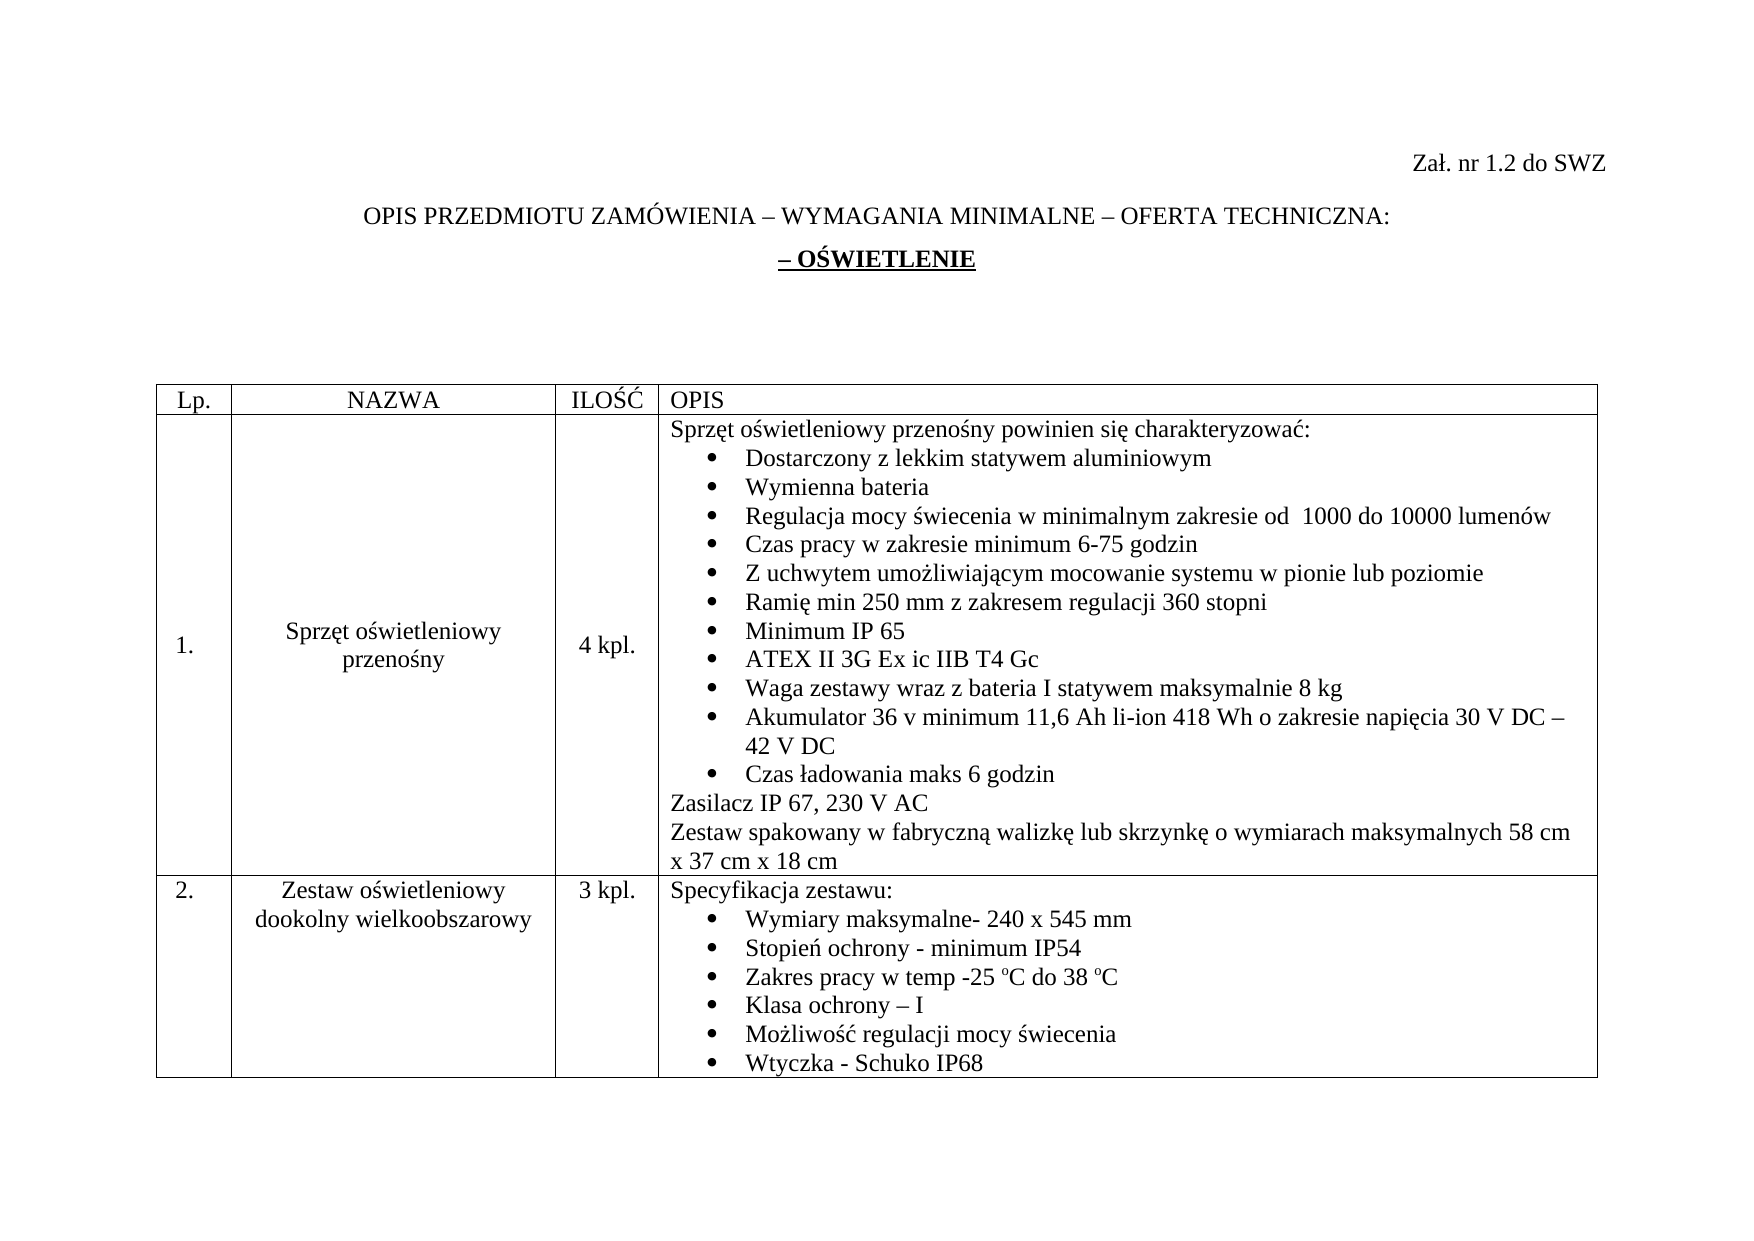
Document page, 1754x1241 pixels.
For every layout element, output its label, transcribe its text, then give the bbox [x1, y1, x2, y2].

table_header Lp. [157, 385, 231, 413]
text Zał. nr 1.2 do SWZ [148, 148, 1606, 176]
table_header ILOŚĆ [556, 385, 658, 413]
table_cell [157, 876, 231, 1077]
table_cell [659, 876, 1597, 1077]
table_cell Sprzęt oświetleniowy przenośny powinien się charakteryzować: Dostarczony z lekkim statywem aluminiowym Wymienna bateria Regulacja mocy świecenia w minimalnym zakresie od 1000 do 10000 lumenów Czas pracy w zakresie minimum 6-75 godzin Z uchwytem umożliwiającym mocowanie systemu w pionie lub poziomie Ramię min 250 mm z zakresem regulacji 360 stopni Minimum IP 65 ATEX II 3G Ex ic IIB T4 Gc Waga zestawy wraz z bateria I statywem maksymalnie 8 kg Akumulator 36 v minimum 11,6 Ah li-ion 418 Wh o zakresie napięcia 30 V DC – 42 V DC Czas ładowania maks 6 godzin Zasilacz IP 67, 230 V AC Zestaw spakowany w fabryczną walizkę lub skrzynkę o wymiarach maksymalnych 58 cm x 37 cm x 18 cm [659, 415, 1597, 874]
table_header OPIS [659, 385, 1597, 413]
table_cell Sprzęt oświetleniowy przenośny [232, 415, 555, 874]
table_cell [232, 876, 555, 1077]
table_cell 3 kpl. [556, 876, 658, 1077]
text OPIS PRZEDMIOTU ZAMÓWIENIA – WYMAGANIA MINIMALNE – OFERTA TECHNICZNA: [148, 201, 1606, 230]
table_cell 4 kpl. [556, 415, 658, 874]
text – OŚWIETLENIE [148, 244, 1606, 273]
table_cell [157, 415, 231, 874]
table_header NAZWA [232, 385, 555, 413]
